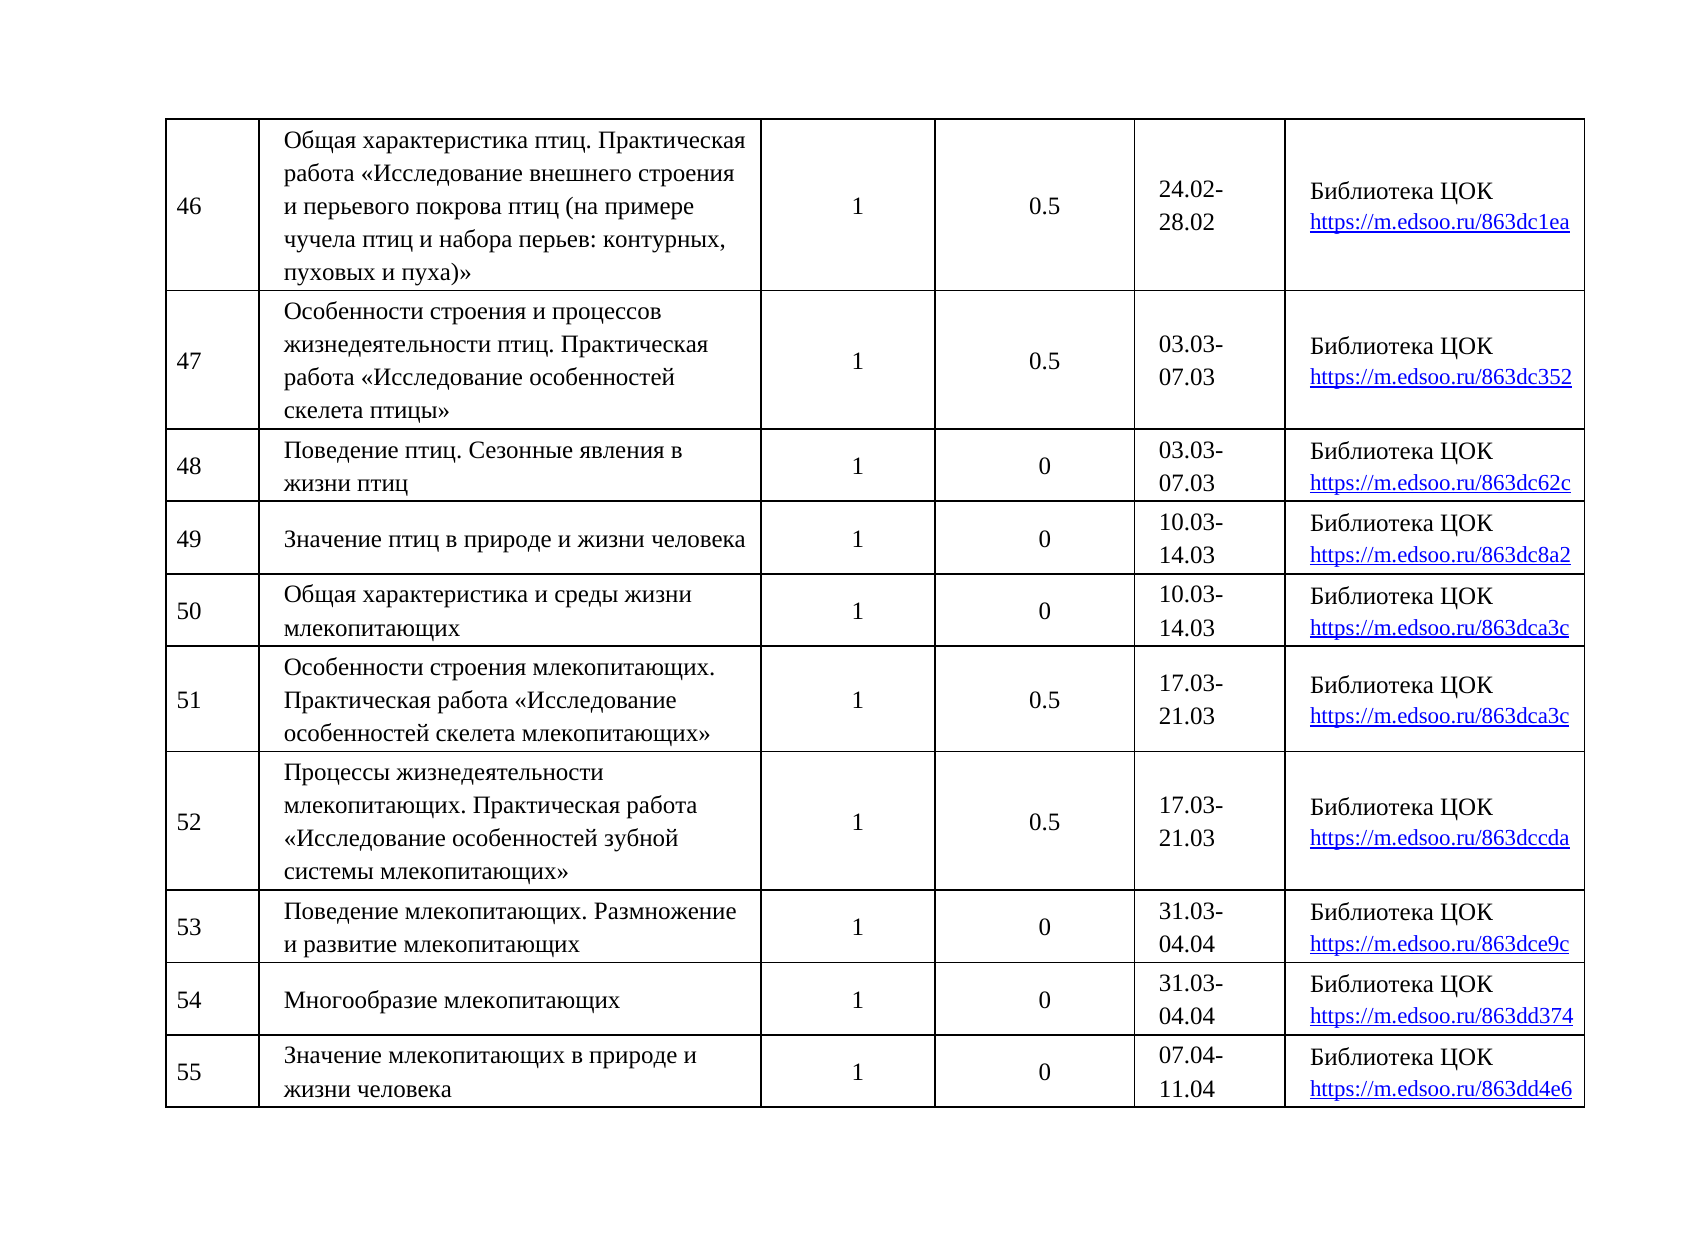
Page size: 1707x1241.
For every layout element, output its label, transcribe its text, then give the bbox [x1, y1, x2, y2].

table_cell 1 [762, 1036, 934, 1106]
table_cell 17.03-21.03 [1135, 647, 1284, 751]
table_cell 0.5 [936, 291, 1134, 428]
table_cell Поведение птиц. Сезонные явления в жизни птиц [260, 430, 760, 500]
table_cell Особенности строения и процессов жизнедеятельности птиц. Практическая работа «Исследование особенностей скелета птицы» [260, 291, 760, 428]
table_cell 03.03-07.03 [1135, 291, 1284, 428]
table_cell 48 [167, 430, 258, 500]
table_cell Библиотека ЦОК https://m.edsoo.ru/863dc1ea [1286, 120, 1584, 289]
table_cell Значение млекопитающих в природе и жизни человека [260, 1036, 760, 1106]
table_cell Общая характеристика птиц. Практическая работа «Исследование внешнего строения и перьевого покрова птиц (на примере чучела птиц и набора перьев: контурных, пуховых и пуха)» [260, 120, 760, 289]
table_cell 1 [762, 291, 934, 428]
table_cell Значение птиц в природе и жизни человека [260, 502, 760, 573]
table_cell 55 [167, 1036, 258, 1106]
table_cell 0 [936, 575, 1134, 645]
table_cell 07.04-11.04 [1135, 1036, 1284, 1106]
table_cell 1 [762, 430, 934, 500]
table_cell 0.5 [936, 752, 1134, 889]
table_cell Библиотека ЦОК https://m.edsoo.ru/863dc352 [1286, 291, 1584, 428]
table_cell Особенности строения млекопитающих. Практическая работа «Исследование особенностей скелета млекопитающих» [260, 647, 760, 751]
table_cell 1 [762, 502, 934, 573]
table_cell Библиотека ЦОК https://m.edsoo.ru/863dd374 [1286, 963, 1584, 1034]
table_cell 46 [167, 120, 258, 289]
table_cell 0 [936, 502, 1134, 573]
table_cell 49 [167, 502, 258, 573]
table_cell 0.5 [936, 120, 1134, 289]
table_cell 1 [762, 120, 934, 289]
table_cell Библиотека ЦОК https://m.edsoo.ru/863dca3c [1286, 575, 1584, 645]
table_cell 1 [762, 752, 934, 889]
table_cell 17.03-21.03 [1135, 752, 1284, 889]
table_cell 0 [936, 891, 1134, 961]
table_cell 03.03-07.03 [1135, 430, 1284, 500]
table_cell 53 [167, 891, 258, 961]
table_cell 1 [762, 647, 934, 751]
table_cell Библиотека ЦОК https://m.edsoo.ru/863dca3c [1286, 647, 1584, 751]
table_cell 52 [167, 752, 258, 889]
table_cell 0.5 [936, 647, 1134, 751]
table_cell Процессы жизнедеятельности млекопитающих. Практическая работа «Исследование особенностей зубной системы млекопитающих» [260, 752, 760, 889]
table_cell Библиотека ЦОК https://m.edsoo.ru/863dccda [1286, 752, 1584, 889]
table_cell 10.03-14.03 [1135, 575, 1284, 645]
table_cell Общая характеристика и среды жизни млекопитающих [260, 575, 760, 645]
table_cell Поведение млекопитающих. Размножение и развитие млекопитающих [260, 891, 760, 961]
table_cell Библиотека ЦОК https://m.edsoo.ru/863dce9c [1286, 891, 1584, 961]
table_cell 1 [762, 575, 934, 645]
table_cell 10.03-14.03 [1135, 502, 1284, 573]
table_cell Библиотека ЦОК https://m.edsoo.ru/863dd4e6 [1286, 1036, 1584, 1106]
table_cell 47 [167, 291, 258, 428]
table_cell 31.03-04.04 [1135, 891, 1284, 961]
table_cell Библиотека ЦОК https://m.edsoo.ru/863dc62c [1286, 430, 1584, 500]
table_cell 31.03-04.04 [1135, 963, 1284, 1034]
table_cell 1 [762, 963, 934, 1034]
table_cell 0 [936, 963, 1134, 1034]
table_cell 54 [167, 963, 258, 1034]
table_cell 0 [936, 1036, 1134, 1106]
table_cell 50 [167, 575, 258, 645]
table_cell 24.02-28.02 [1135, 120, 1284, 289]
table_cell 51 [167, 647, 258, 751]
table_cell Многообразие млекопитающих [260, 963, 760, 1034]
table_cell Библиотека ЦОК https://m.edsoo.ru/863dc8a2 [1286, 502, 1584, 573]
table_cell 0 [936, 430, 1134, 500]
table_cell 1 [762, 891, 934, 961]
